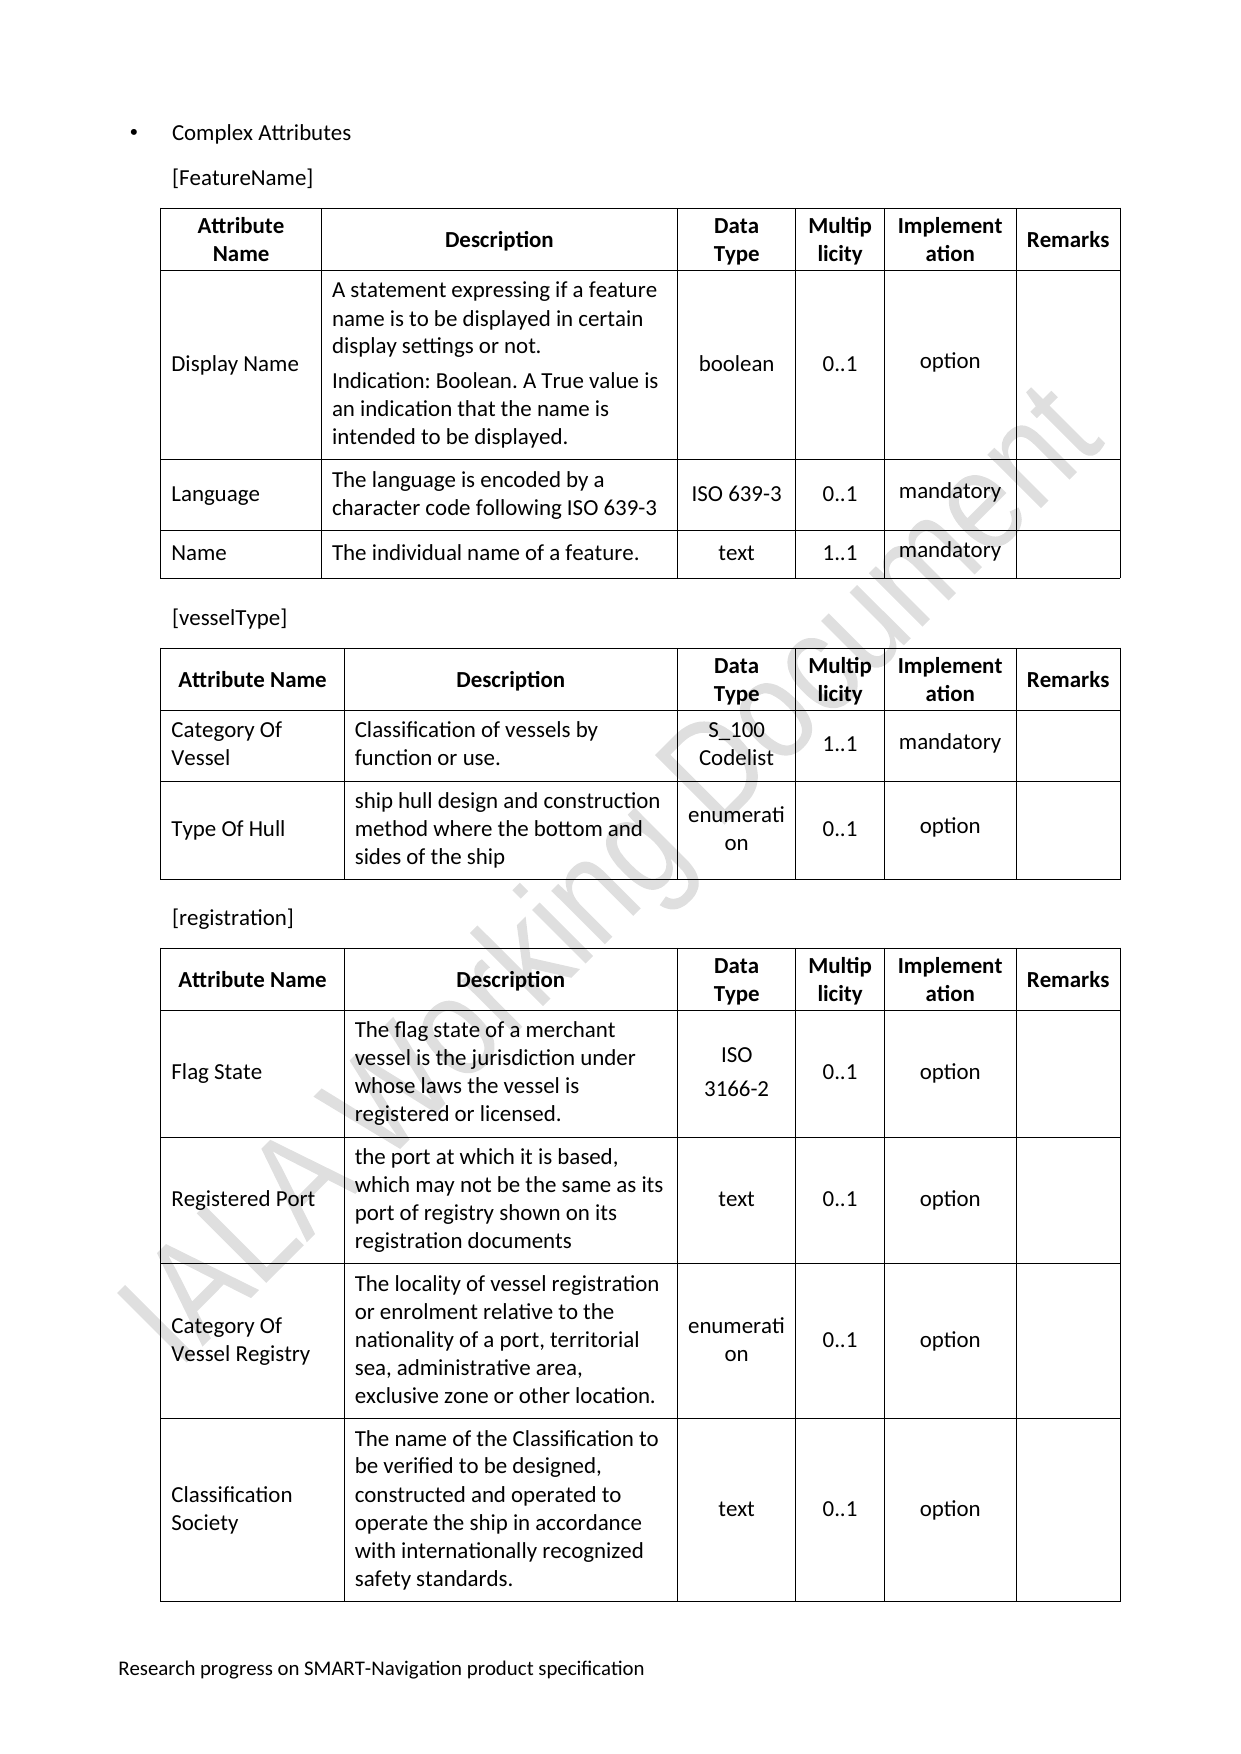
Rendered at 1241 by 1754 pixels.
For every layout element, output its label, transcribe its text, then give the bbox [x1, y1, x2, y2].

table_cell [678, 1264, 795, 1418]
list [FeatureName] [172, 163, 1122, 191]
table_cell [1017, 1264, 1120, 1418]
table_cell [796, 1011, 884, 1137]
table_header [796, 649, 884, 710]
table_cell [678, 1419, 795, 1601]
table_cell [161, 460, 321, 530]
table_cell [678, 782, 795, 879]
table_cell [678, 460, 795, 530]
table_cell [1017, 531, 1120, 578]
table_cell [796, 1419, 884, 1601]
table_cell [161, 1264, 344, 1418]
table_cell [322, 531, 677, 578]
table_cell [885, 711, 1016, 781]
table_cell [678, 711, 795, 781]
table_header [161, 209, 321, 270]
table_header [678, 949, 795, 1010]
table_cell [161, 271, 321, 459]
list [vesselType] [172, 603, 1122, 631]
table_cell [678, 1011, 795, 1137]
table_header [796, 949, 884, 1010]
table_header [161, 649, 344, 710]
list [registration] [172, 903, 1122, 931]
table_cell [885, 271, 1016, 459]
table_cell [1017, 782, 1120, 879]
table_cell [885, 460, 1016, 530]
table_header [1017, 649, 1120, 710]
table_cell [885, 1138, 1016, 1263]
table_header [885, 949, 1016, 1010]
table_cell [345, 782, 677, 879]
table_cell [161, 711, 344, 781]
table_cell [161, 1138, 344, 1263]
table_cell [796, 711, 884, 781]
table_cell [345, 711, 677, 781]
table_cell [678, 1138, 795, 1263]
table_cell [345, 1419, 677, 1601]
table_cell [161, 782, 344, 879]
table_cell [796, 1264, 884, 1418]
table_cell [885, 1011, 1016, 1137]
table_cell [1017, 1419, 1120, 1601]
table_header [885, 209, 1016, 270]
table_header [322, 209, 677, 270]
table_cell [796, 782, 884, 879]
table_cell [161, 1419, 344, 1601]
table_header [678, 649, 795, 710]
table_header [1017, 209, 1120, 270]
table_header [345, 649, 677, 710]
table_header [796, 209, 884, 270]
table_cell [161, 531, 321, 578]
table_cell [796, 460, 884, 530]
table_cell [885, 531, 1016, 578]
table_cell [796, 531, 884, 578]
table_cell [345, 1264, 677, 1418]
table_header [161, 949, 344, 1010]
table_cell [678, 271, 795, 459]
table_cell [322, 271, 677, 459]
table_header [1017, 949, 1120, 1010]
list Complex Attributes [130, 118, 1122, 146]
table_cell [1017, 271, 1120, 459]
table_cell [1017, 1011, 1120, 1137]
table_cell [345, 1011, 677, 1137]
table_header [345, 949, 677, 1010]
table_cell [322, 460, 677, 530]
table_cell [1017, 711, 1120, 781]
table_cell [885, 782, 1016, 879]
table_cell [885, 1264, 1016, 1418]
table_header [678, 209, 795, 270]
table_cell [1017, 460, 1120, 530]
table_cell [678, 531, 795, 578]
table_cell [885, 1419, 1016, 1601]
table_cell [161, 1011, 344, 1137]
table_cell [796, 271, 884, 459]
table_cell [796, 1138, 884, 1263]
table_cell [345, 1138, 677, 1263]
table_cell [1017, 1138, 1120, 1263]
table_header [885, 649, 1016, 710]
